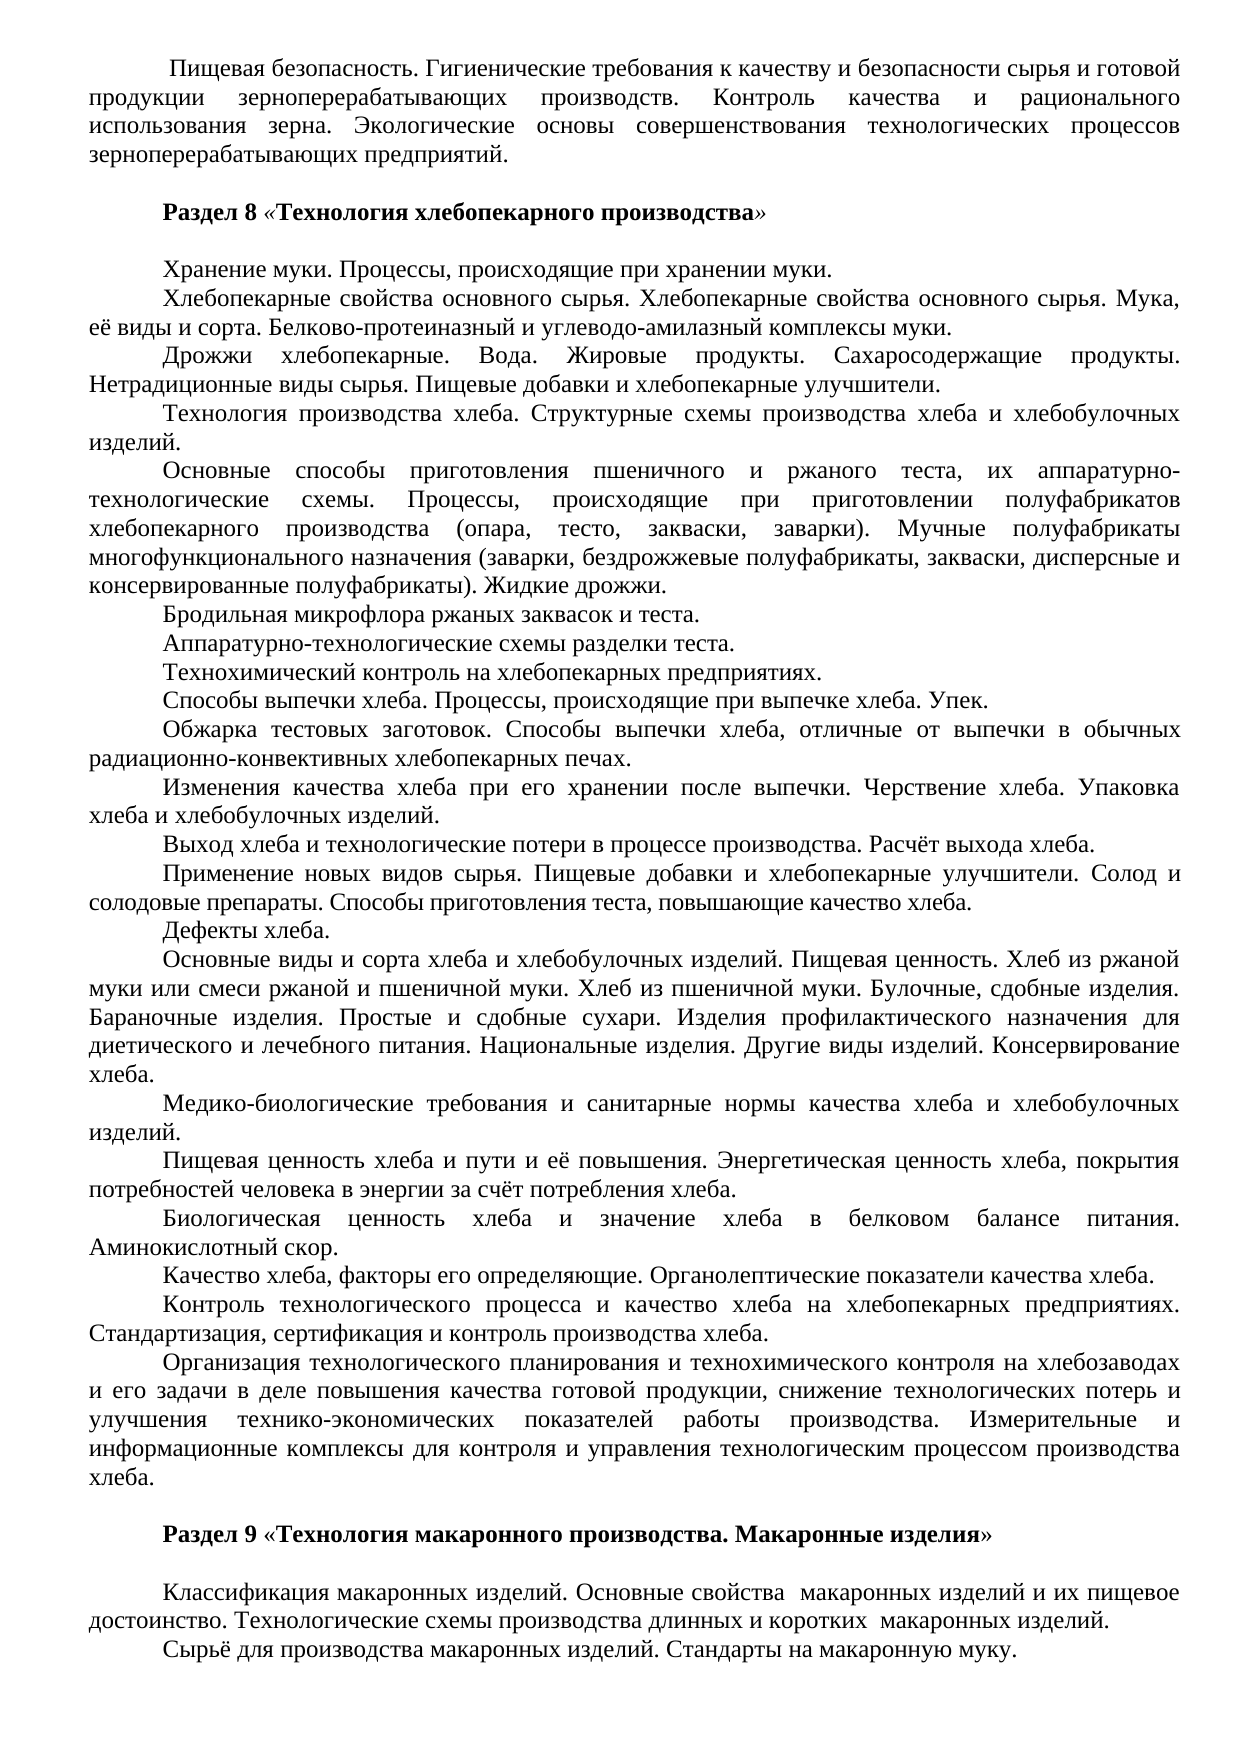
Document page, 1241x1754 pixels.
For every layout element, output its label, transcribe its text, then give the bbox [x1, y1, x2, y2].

text Технология производства хлеба. Структурные схемы производства хлеба и хлебобулочных изделий. [89, 398, 1181, 456]
text Применение новых видов сырья. Пищевые добавки и хлебопекарные улучшители. Солод и солодовые препараты. Способы приготовления теста, повышающие качество хлеба. [89, 858, 1181, 916]
text Качество хлеба, факторы его определяющие. Органолептические показатели качества хлеба. [89, 1261, 1181, 1289]
text Сырьё для производства макаронных изделий. Стандарты на макаронную муку. [89, 1634, 1181, 1663]
text Биологическая ценность хлеба и значение хлеба в белковом балансе питания. Аминокислотный скор. [89, 1203, 1181, 1261]
text Аппаратурно-технологические схемы разделки теста. [89, 628, 1181, 657]
text Основные виды и сорта хлеба и хлебобулочных изделий. Пищевая ценность. Хлеб из ржаной муки или смеси ржаной и пшеничной муки. Хлеб из пшеничной муки. Булочные, сдобные изделия. Бараночные изделия. Простые и сдобные сухари. Изделия профилактического назначения для диетического и лечебного питания. Национальные изделия. Другие виды изделий. Консервирование хлеба. [89, 944, 1181, 1088]
text Технохимический контроль на хлебопекарных предприятиях. [89, 657, 1181, 686]
text Способы выпечки хлеба. Процессы, происходящие при выпечке хлеба. Упек. [89, 686, 1181, 714]
text Раздел 8 «Технология хлебопекарного производства» [89, 197, 1181, 226]
text Хлебопекарные свойства основного сырья. Хлебопекарные свойства основного сырья. Мука, её виды и сорта. Белково-протеиназный и углеводо-амилазный комплексы муки. [89, 283, 1181, 341]
text Пищевая ценность хлеба и пути и её повышения. Энергетическая ценность хлеба, покрытия потребностей человека в энергии за счёт потребления хлеба. [89, 1146, 1181, 1203]
text Контроль технологического процесса и качество хлеба на хлебопекарных предприятиях. Стандартизация, сертификация и контроль производства хлеба. [89, 1289, 1181, 1347]
text Выход хлеба и технологические потери в процессе производства. Расчёт выхода хлеба. [89, 829, 1181, 858]
text Обжарка тестовых заготовок. Способы выпечки хлеба, отличные от выпечки в обычных радиационно-конвективных хлебопекарных печах. [89, 714, 1181, 772]
text Бродильная микрофлора ржаных заквасок и теста. [89, 599, 1181, 628]
text Медико-биологические требования и санитарные нормы качества хлеба и хлебобулочных изделий. [89, 1088, 1181, 1146]
text Дефекты хлеба. [89, 916, 1181, 944]
text Хранение муки. Процессы, происходящие при хранении муки. [89, 254, 1181, 283]
text Основные способы приготовления пшеничного и ржаного теста, их аппаратурно-технологические схемы. Процессы, происходящие при приготовлении полуфабрикатов хлебопекарного производства (опара, тесто, закваски, заварки). Мучные полуфабрикаты многофункционального назначения (заварки, бездрожжевые полуфабрикаты, закваски, дисперсные и консервированные полуфабрикаты). Жидкие дрожжи. [89, 456, 1181, 599]
text Организация технологического планирования и технохимического контроля на хлебозаводах и его задачи в деле повышения качества готовой продукции, снижение технологических потерь и улучшения технико-экономических показателей работы производства. Измерительные и информационные комплексы для контроля и управления технологическим процессом производства хлеба. [89, 1347, 1181, 1491]
text Изменения качества хлеба при его хранении после выпечки. Черствение хлеба. Упаковка хлеба и хлебобулочных изделий. [89, 772, 1181, 829]
text Дрожжи хлебопекарные. Вода. Жировые продукты. Сахаросодержащие продукты. Нетрадиционные виды сырья. Пищевые добавки и хлебопекарные улучшители. [89, 341, 1181, 398]
text Классификация макаронных изделий. Основные свойства макаронных изделий и их пищевое достоинство. Технологические схемы производства длинных и коротких макаронных изделий. [89, 1577, 1181, 1634]
text Пищевая безопасность. Гигиенические требования к качеству и безопасности сырья и готовой продукции зерноперерабатывающих производств. Контроль качества и рационального использования зерна. Экологические основы совершенствования технологических процессов зерноперерабатывающих предприятий. [89, 53, 1181, 168]
text Раздел 9 «Технология макаронного производства. Макаронные изделия» [89, 1519, 1181, 1548]
